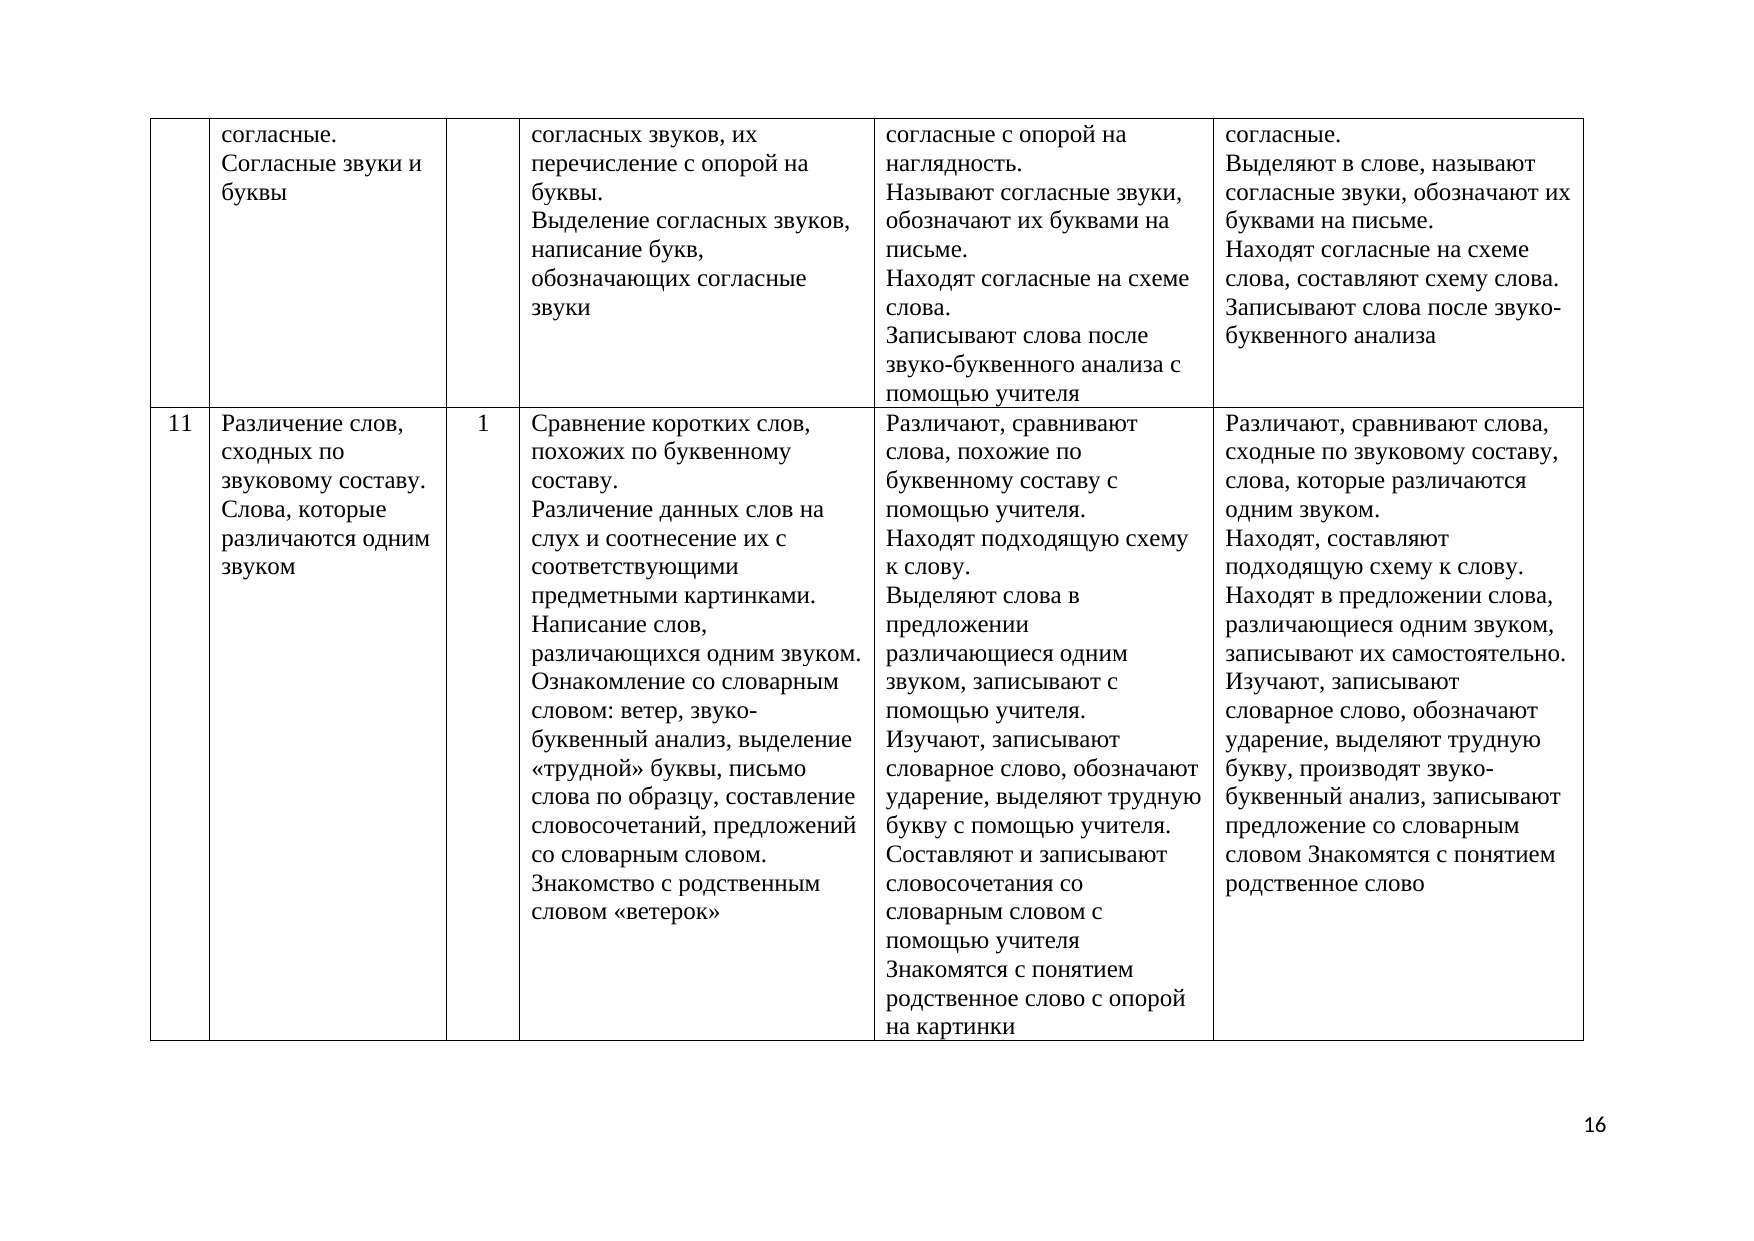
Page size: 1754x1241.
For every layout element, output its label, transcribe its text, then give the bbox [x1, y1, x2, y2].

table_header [1214, 119, 1583, 407]
table_cell 11 [151, 408, 209, 1040]
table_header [875, 119, 1213, 407]
table_cell Различают, сравнивают слова, похожие по буквенному составу с помощью учителя. Находят подходящую схему к слову. Выделяют слова в предложении различающиеся одним звуком, записывают с помощью учителя. Изучают, записывают словарное слово, обозначают ударение, выделяют трудную букву с помощью учителя. Составляют и записывают словосочетания со словарным словом с помощью учителя Знакомятся с понятием родственное слово с опорой на картинки [875, 408, 1213, 1040]
table_cell 1 [447, 408, 519, 1040]
table_cell Различение слов, сходных по звуковому составу. Слова, которые различаются одним звуком [210, 408, 446, 1040]
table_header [210, 119, 446, 407]
table_cell Сравнение коротких слов, похожих по буквенному составу. Различение данных слов на слух и соотнесение их с соответствующими предметными картинками. Написание слов, различающихся одним звуком. Ознакомление со словарным словом: ветер, звуко-буквенный анализ, выделение «трудной» буквы, письмо слова по образцу, составление словосочетаний, предложений со словарным словом. Знакомство с родственным словом «ветерок» [520, 408, 874, 1040]
table_header 10 [151, 119, 209, 407]
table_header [520, 119, 874, 407]
table_cell Различают, сравнивают слова, сходные по звуковому составу, слова, которые различаются одним звуком. Находят, составляют подходящую схему к слову. Находят в предложении слова, различающиеся одним звуком, записывают их самостоятельно. Изучают, записывают словарное слово, обозначают ударение, выделяют трудную букву, производят звуко-буквенный анализ, записывают предложение со словарным словом Знакомятся с понятием родственное слово [1214, 408, 1583, 1040]
table_header 1 [447, 119, 519, 407]
